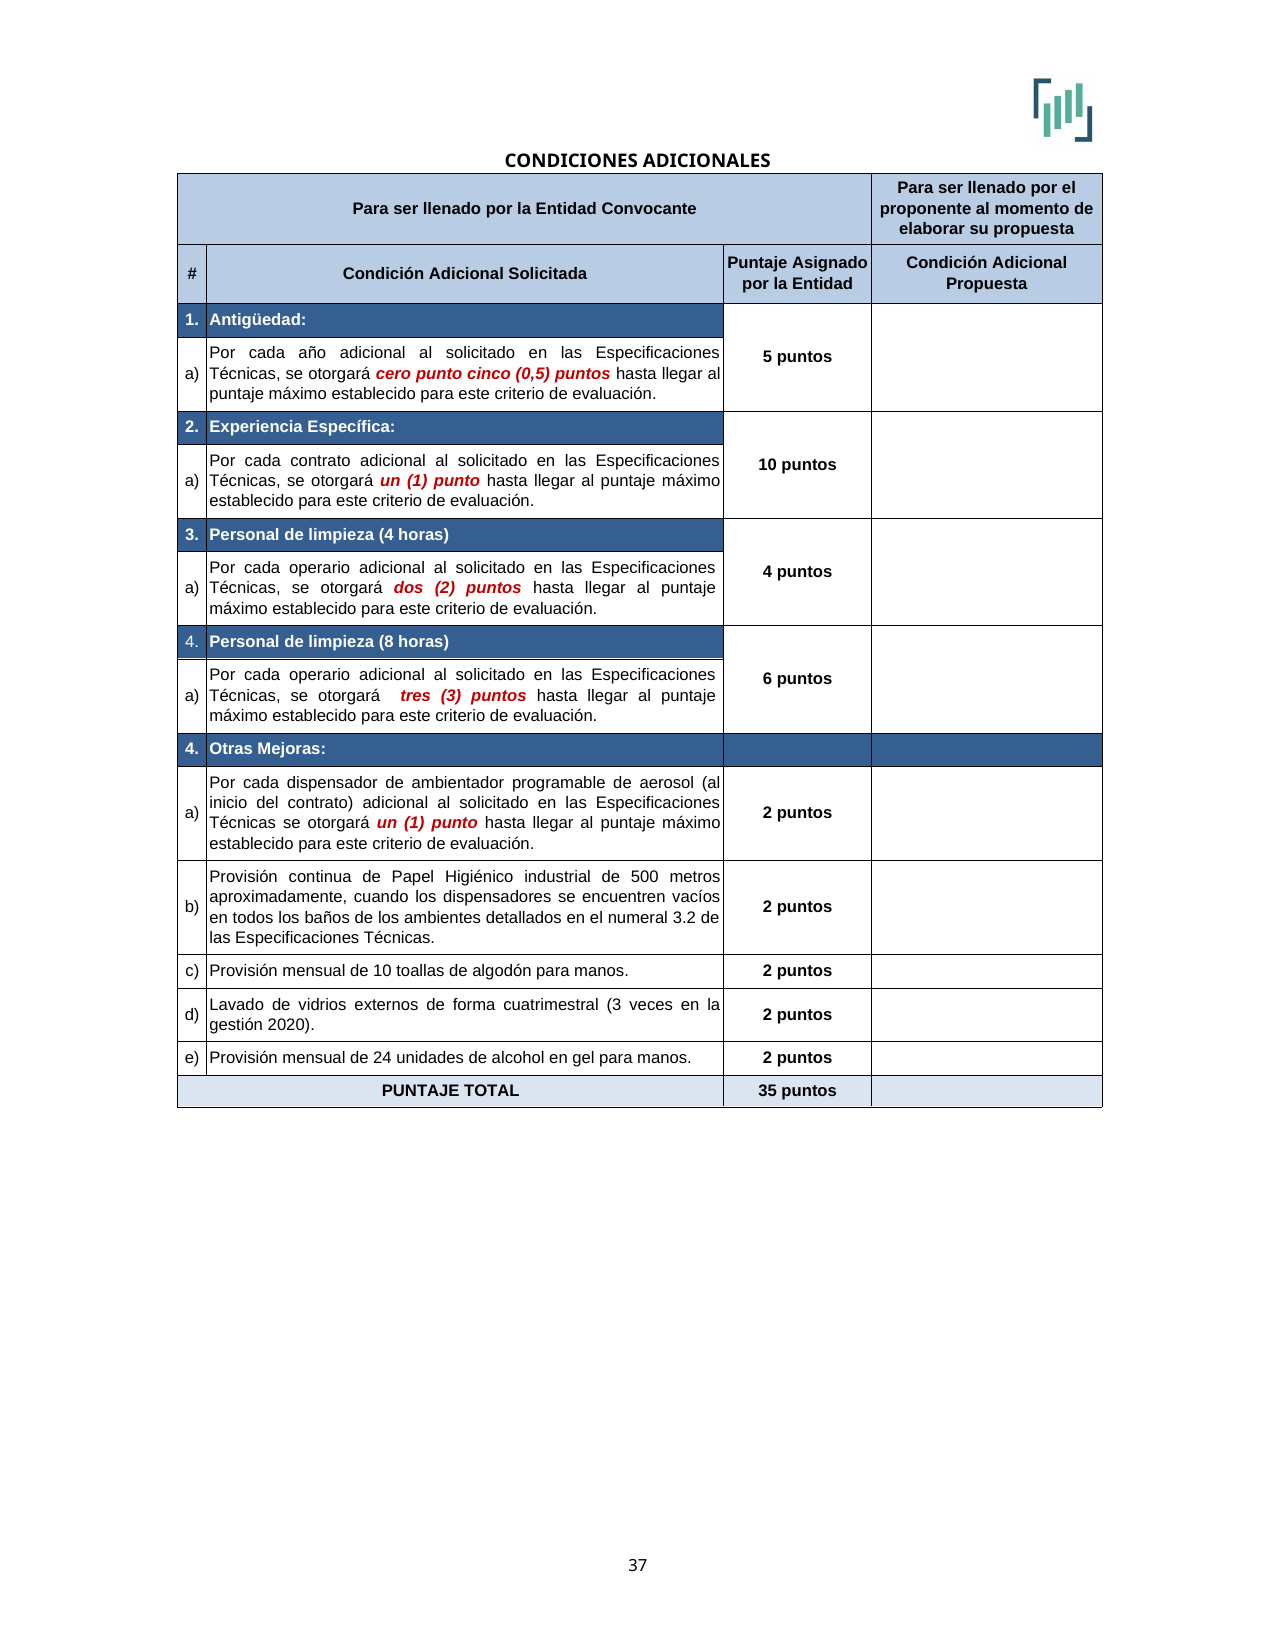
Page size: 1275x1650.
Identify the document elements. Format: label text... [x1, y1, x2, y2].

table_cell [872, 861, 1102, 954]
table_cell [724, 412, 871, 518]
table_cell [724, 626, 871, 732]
text CONDICIONES ADICIONALES [177, 148, 1098, 173]
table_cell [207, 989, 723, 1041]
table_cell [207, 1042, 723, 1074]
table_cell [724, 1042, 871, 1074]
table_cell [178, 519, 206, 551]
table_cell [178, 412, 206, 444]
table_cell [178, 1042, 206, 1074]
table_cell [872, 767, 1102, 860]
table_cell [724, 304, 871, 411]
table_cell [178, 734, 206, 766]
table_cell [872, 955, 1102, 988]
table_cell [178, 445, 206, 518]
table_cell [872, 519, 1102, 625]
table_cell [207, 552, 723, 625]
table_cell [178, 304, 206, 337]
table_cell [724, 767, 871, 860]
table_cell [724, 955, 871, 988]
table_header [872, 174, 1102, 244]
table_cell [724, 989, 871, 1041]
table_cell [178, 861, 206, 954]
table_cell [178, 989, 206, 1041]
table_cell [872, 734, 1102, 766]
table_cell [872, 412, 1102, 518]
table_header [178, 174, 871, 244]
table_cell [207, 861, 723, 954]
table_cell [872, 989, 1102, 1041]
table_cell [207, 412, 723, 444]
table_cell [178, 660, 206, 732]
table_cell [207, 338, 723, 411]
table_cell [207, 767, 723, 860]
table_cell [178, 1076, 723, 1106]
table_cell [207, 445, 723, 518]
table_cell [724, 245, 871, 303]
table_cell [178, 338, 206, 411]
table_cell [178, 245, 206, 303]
picture [1028, 73, 1098, 148]
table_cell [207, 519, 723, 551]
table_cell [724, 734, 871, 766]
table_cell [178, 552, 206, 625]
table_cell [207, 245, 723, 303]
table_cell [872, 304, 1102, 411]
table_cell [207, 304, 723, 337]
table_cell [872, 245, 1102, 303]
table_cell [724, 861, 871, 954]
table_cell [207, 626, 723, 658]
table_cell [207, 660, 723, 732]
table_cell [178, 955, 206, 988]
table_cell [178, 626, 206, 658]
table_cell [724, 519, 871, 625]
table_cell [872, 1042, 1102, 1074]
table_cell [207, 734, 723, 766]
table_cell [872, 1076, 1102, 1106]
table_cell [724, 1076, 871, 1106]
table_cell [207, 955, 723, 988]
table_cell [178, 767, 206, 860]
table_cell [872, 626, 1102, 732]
